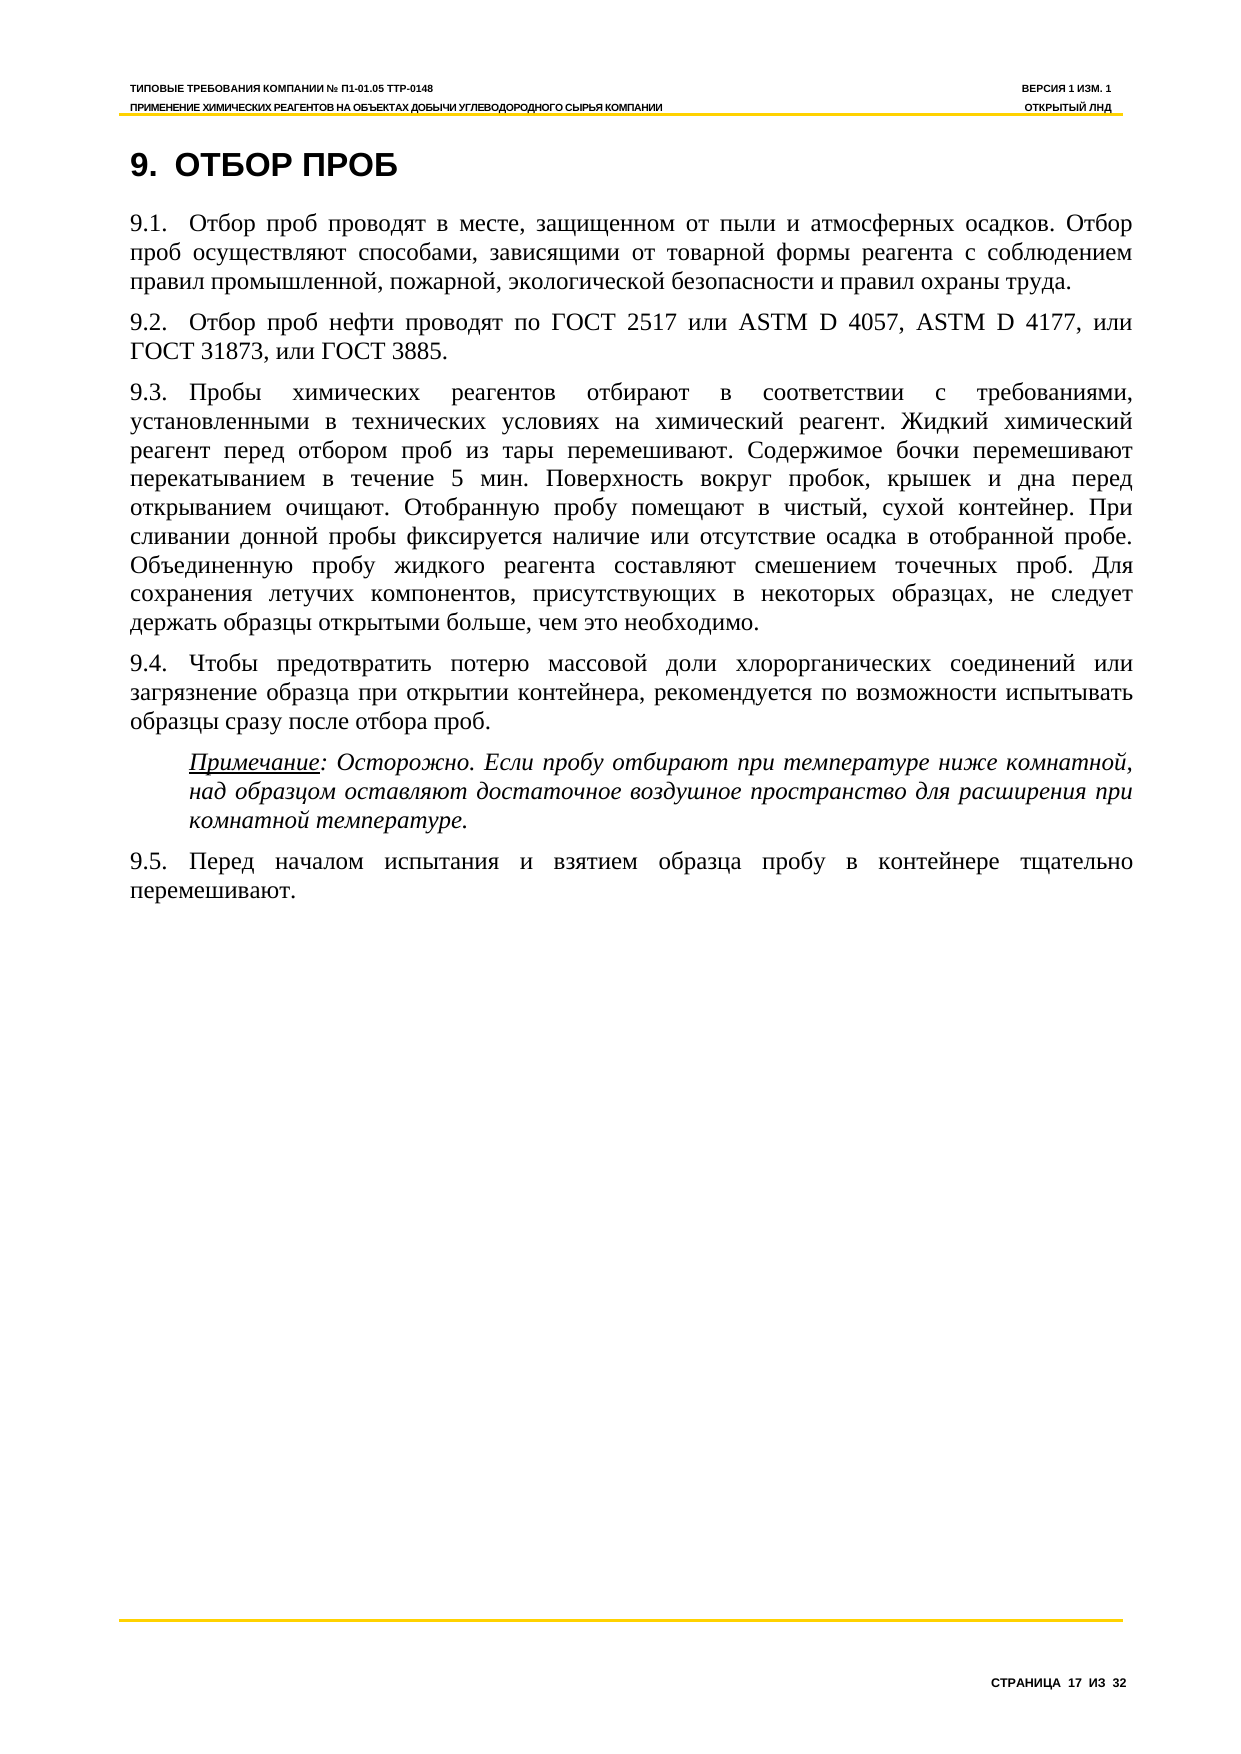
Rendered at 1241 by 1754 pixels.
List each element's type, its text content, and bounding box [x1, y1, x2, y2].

list ОТБОР ПРОБ [130, 145, 1134, 183]
list Чтобы предотвратить потерю массовой доли хлорорганических соединений или загрязнение образца при открытии контейнера, рекомендуется по возможности испытывать образцы сразу после отбора проб. [130, 648, 1134, 735]
list Пробы химических реагентов отбирают в соответствии с требованиями, установленными в технических условиях на химический реагент. Жидкий химический реагент перед отбором проб из тары перемешивают. Содержимое бочки перемешивают перекатыванием в течение 5 мин. Поверхность вокруг пробок, крышек и дна перед открыванием очищают. Отобранную пробу помещают в чистый, сухой контейнер. При сливании донной пробы фиксируется наличие или отсутствие осадка в отобранной пробе. Объединенную пробу жидкого реагента составляют смешением точечных проб. Для сохранения летучих компонентов, присутствующих в некоторых образцах, не следует держать образцы открытыми больше, чем это необходимо. [130, 377, 1134, 636]
list Перед началом испытания и взятием образца пробу в контейнере тщательно перемешивают. [130, 846, 1134, 903]
list Примечание: Осторожно. Если пробу отбирают при температуре ниже комнатной, над образцом оставляют достаточное воздушное пространство для расширения при комнатной температуре. [189, 747, 1134, 833]
list Отбор проб проводят в месте, защищенном от пыли и атмосферных осадков. Отбор проб осуществляют способами, зависящими от товарной формы реагента с соблюдением правил промышленной, пожарной, экологической безопасности и правил охраны труда. [130, 208, 1134, 295]
list Отбор проб нефти проводят по ГОСТ 2517 или ASTM D 4057, ASTM D 4177, или ГОСТ 31873, или ГОСТ 3885. [130, 307, 1134, 365]
